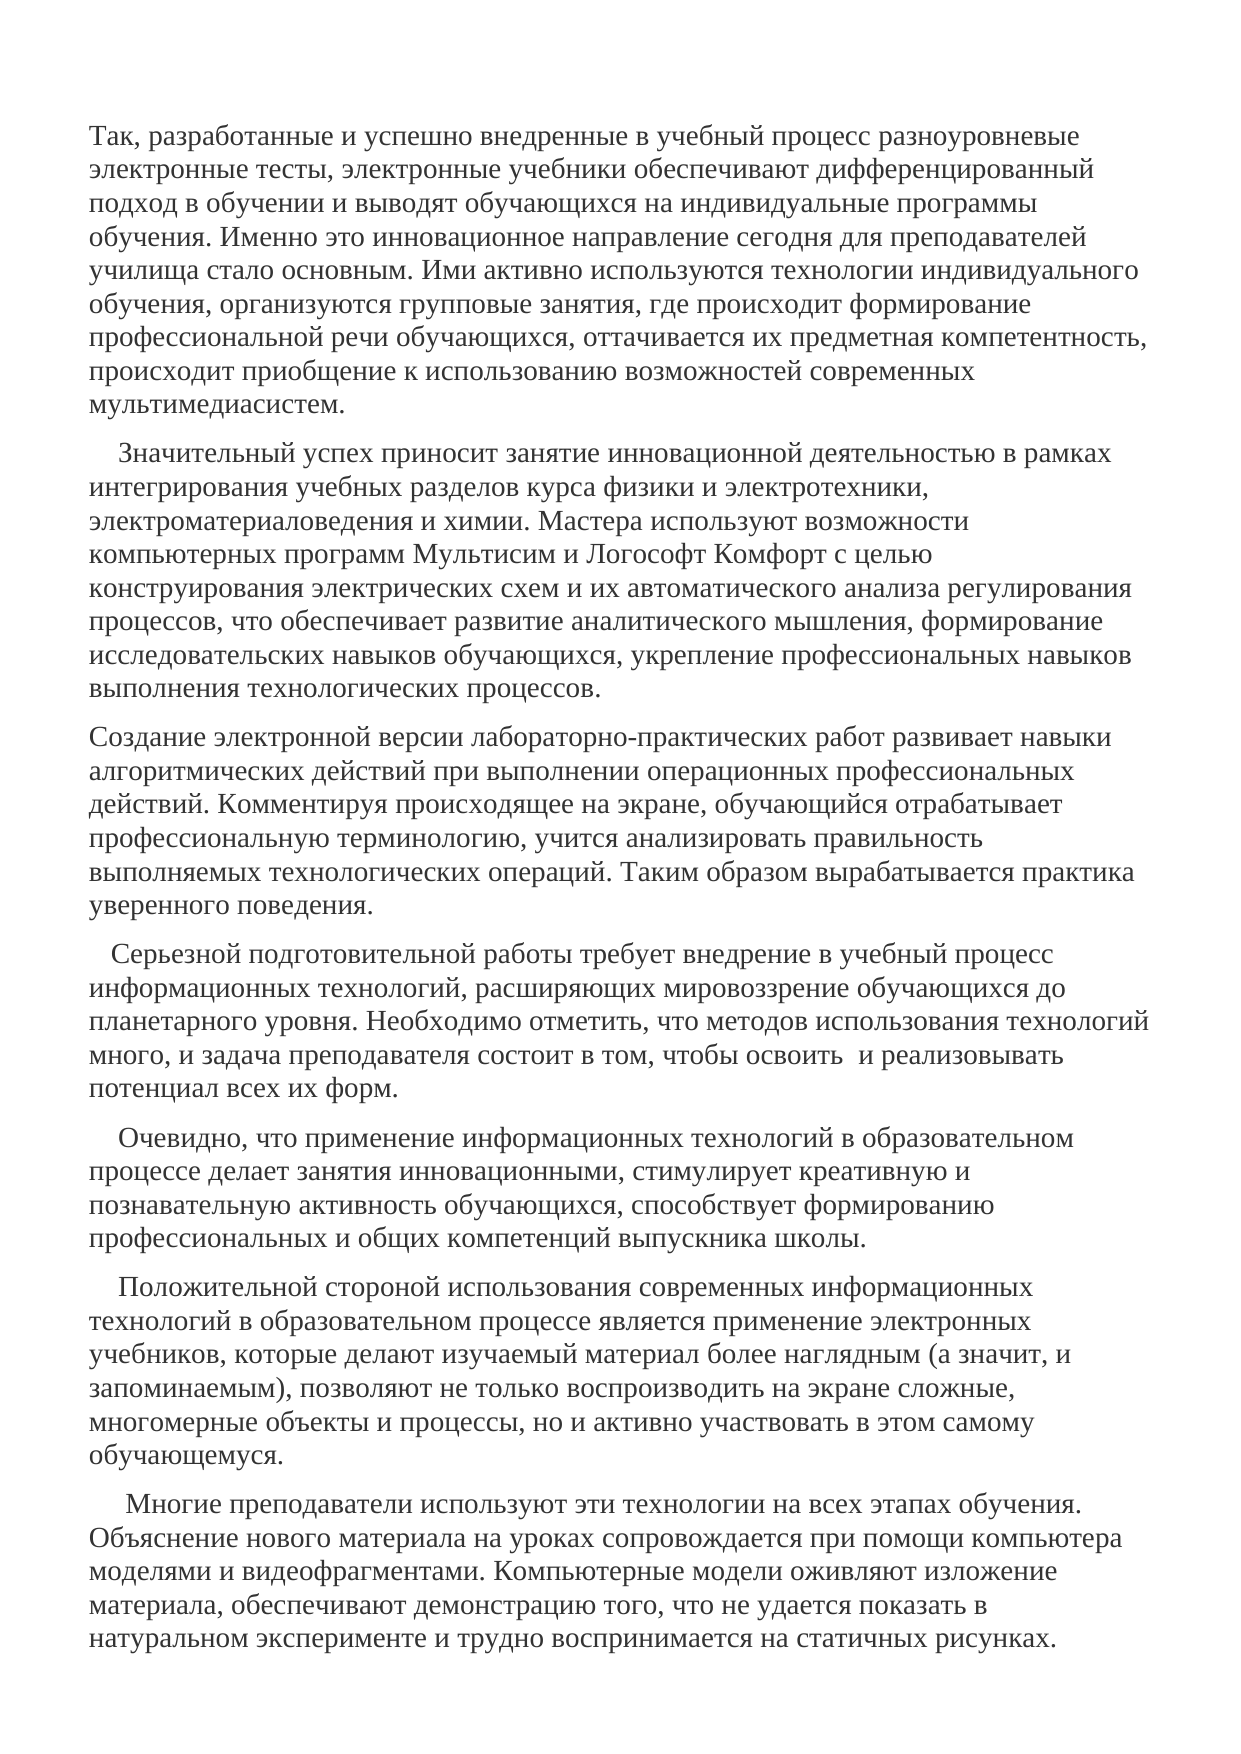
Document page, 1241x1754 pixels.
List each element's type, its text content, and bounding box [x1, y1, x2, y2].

text Создание электронной версии лабораторно-практических работ развивает навыки алгоритмических действий при выполнении операционных профессиональных действий. Комментируя происходящее на экране, обучающийся отрабатывает профессиональную терминологию, учится анализировать правильность выполняемых технологических операций. Таким образом вырабатывается практика уверенного поведения. [89, 719, 1152, 921]
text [89, 1486, 1152, 1654]
text Положительной стороной использования современных информационных технологий в образовательном процессе является применение электронных учебников, которые делают изучаемый материал более наглядным (а значит, и запоминаемым), позволяют не только воспроизводить на экране сложные, многомерные объекты и процессы, но и активно участвовать в этом самому обучающемуся. [89, 1269, 1152, 1471]
text Так, разработанные и успешно внедренные в учебный процесс разноуровневые электронные тесты, электронные учебники обеспечивают дифференцированный подход в обучении и выводят обучающихся на индивидуальные программы обучения. Именно это инновационное направление сегодня для преподавателей училища стало основным. Ими активно используются технологии индивидуального обучения, организуются групповые занятия, где происходит формирование профессиональной речи обучающихся, оттачивается их предметная компетентность, происходит приобщение к использованию возможностей современных мультимедиасистем. [89, 118, 1152, 420]
text Значительный успех приносит занятие инновационной деятельностью в рамках интегрирования учебных разделов курса физики и электротехники, электроматериаловедения и химии. Мастера используют возможности компьютерных программ Мультисим и Логософт Комфорт с целью конструирования электрических схем и их автоматического анализа регулирования процессов, что обеспечивает развитие аналитического мышления, формирование исследовательских навыков обучающихся, укрепление профессиональных навыков выполнения технологических процессов. [89, 436, 1152, 704]
text Серьезной подготовительной работы требует внедрение в учебный процесс информационных технологий, расширяющих мировоззрение обучающихся до планетарного уровня. Необходимо отметить, что методов использования технологий много, и задача преподавателя состоит в том, чтобы освоить и реализовывать потенциал всех их форм. [89, 936, 1152, 1104]
text Очевидно, что применение информационных технологий в образовательном процессе делает занятия инновационными, стимулирует креативную и познавательную активность обучающихся, способствует формированию профессиональных и общих компетенций выпускника школы. [89, 1120, 1152, 1254]
